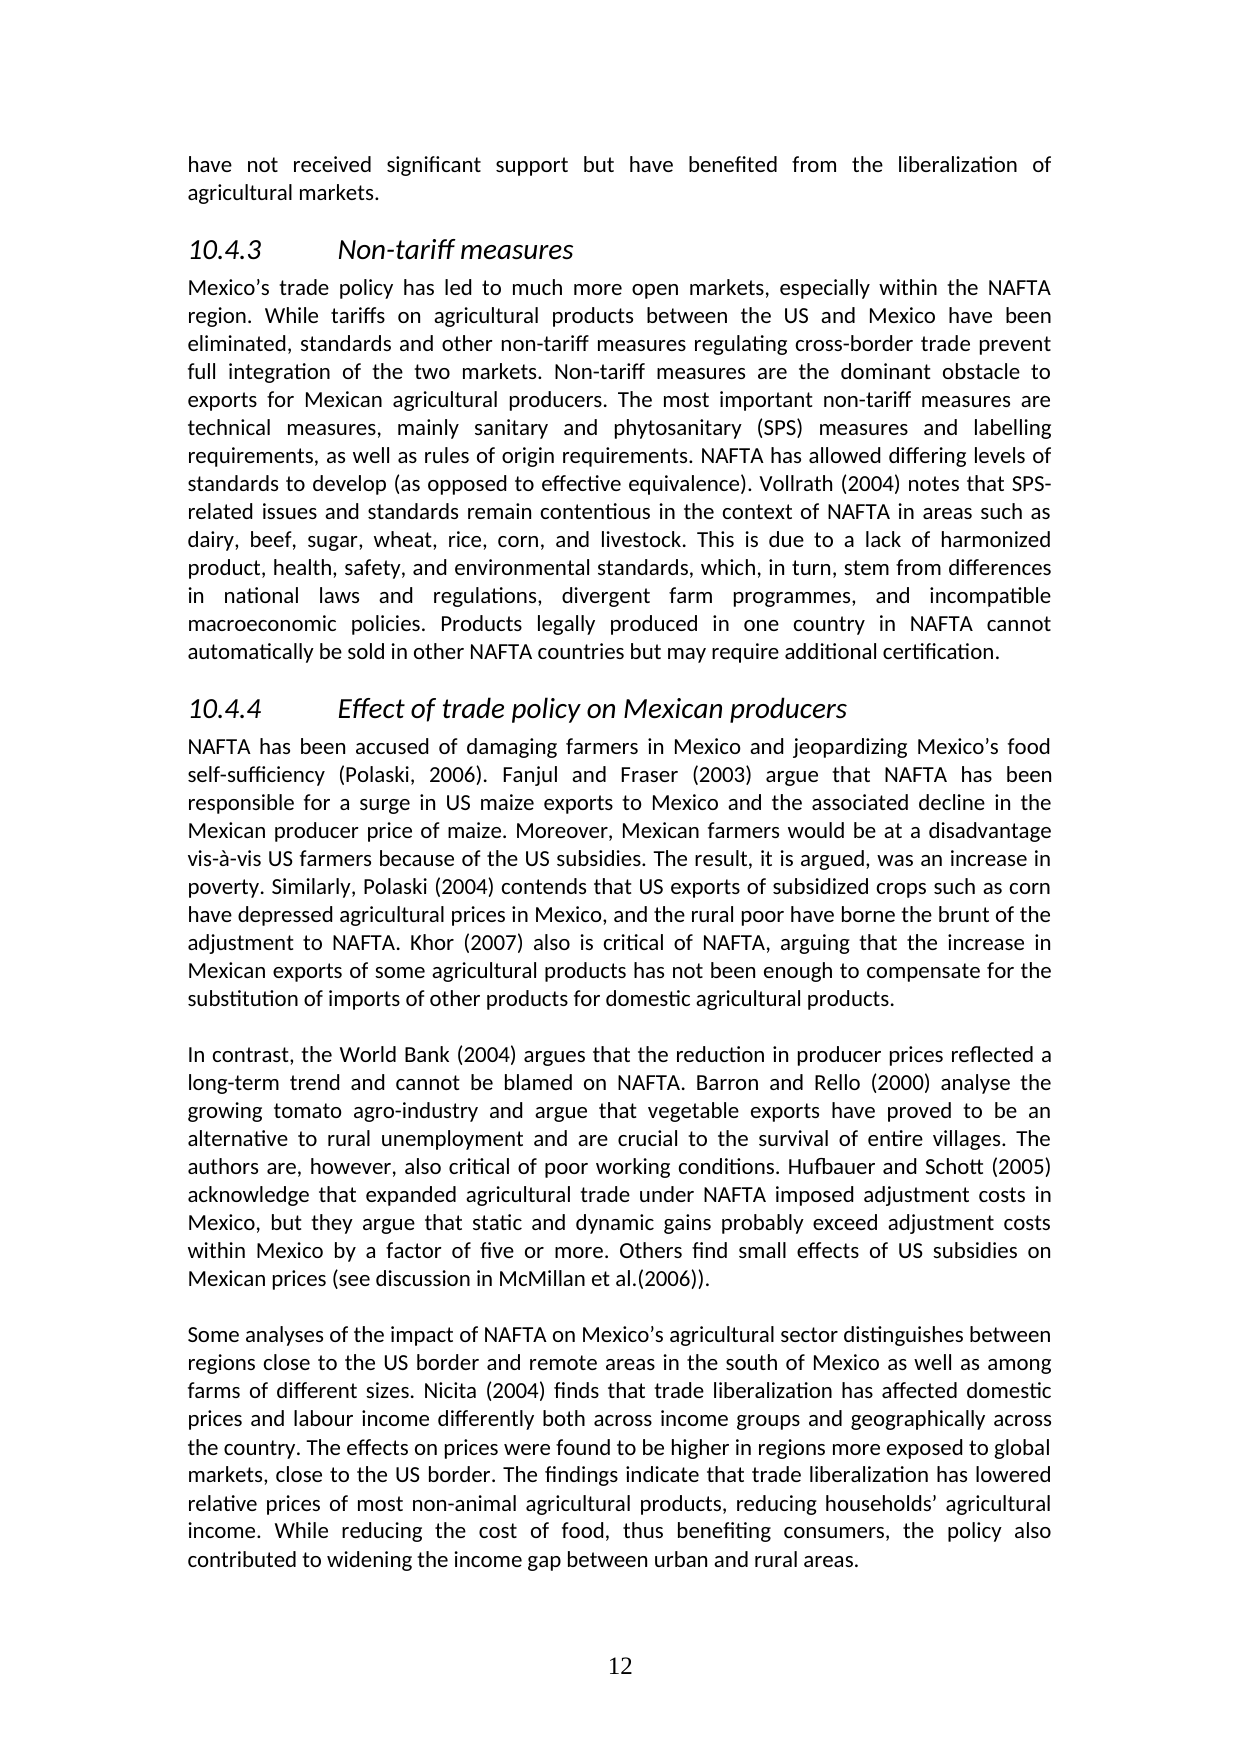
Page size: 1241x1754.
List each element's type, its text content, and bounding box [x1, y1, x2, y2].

subtitle 10.4.3 Non-tariff measures [187, 231, 1053, 267]
text NAFTA has been accused of damaging farmers in Mexico and jeopardizing Mexico’s food self-sufficiency (Polaski, 2006). Fanjul and Fraser (2003) argue that NAFTA has been responsible for a surge in US maize exports to Mexico and the associated decline in the Mexican producer price of maize. Moreover, Mexican farmers would be at a disadvantage vis-à-vis US farmers because of the US subsidies. The result, it is argued, was an increase in poverty. Similarly, Polaski (2004) contends that US exports of subsidized crops such as corn have depressed agricultural prices in Mexico, and the rural poor have borne the brunt of the adjustment to NAFTA. Khor (2007) also is critical of NAFTA, arguing that the increase in Mexican exports of some agricultural products has not been enough to compensate for the substitution of imports of other products for domestic agricultural products. [187, 732, 1053, 1012]
text Some analyses of the impact of NAFTA on Mexico’s agricultural sector distinguishes between regions close to the US border and remote areas in the south of Mexico as well as among farms of different sizes. Nicita (2004) finds that trade liberalization has affected domestic prices and labour income differently both across income groups and geographically across the country. The effects on prices were found to be higher in regions more exposed to global markets, close to the US border. The findings indicate that trade liberalization has lowered relative prices of most non-animal agricultural products, reducing households’ agricultural income. While reducing the cost of food, thus benefiting consumers, the policy also contributed to widening the income gap between urban and rural areas. [187, 1321, 1053, 1573]
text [187, 150, 1053, 206]
text Mexico’s trade policy has led to much more open markets, especially within the NAFTA region. While tariffs on agricultural products between the US and Mexico have been eliminated, standards and other non-tariff measures regulating cross-border trade prevent full integration of the two markets. Non-tariff measures are the dominant obstacle to exports for Mexican agricultural producers. The most important non-tariff measures are technical measures, mainly sanitary and phytosanitary (SPS) measures and labelling requirements, as well as rules of origin requirements. NAFTA has allowed differing levels of standards to develop (as opposed to effective equivalence). Vollrath (2004) notes that SPS-related issues and standards remain contentious in the context of NAFTA in areas such as dairy, beef, sugar, wheat, rice, corn, and livestock. This is due to a lack of harmonized product, health, safety, and environmental standards, which, in turn, stem from differences in national laws and regulations, divergent farm programmes, and incompatible macroeconomic policies. Products legally produced in one country in NAFTA cannot automatically be sold in other NAFTA countries but may require additional certification. [187, 273, 1053, 665]
subtitle 10.4.4 Effect of trade policy on Mexican producers [187, 690, 1053, 726]
text In contrast, the World Bank (2004) argues that the reduction in producer prices reflected a long-term trend and cannot be blamed on NAFTA. Barron and Rello (2000) analyse the growing tomato agro-industry and argue that vegetable exports have proved to be an alternative to rural unemployment and are crucial to the survival of entire villages. The authors are, however, also critical of poor working conditions. Hufbauer and Schott (2005) acknowledge that expanded agricultural trade under NAFTA imposed adjustment costs in Mexico, but they argue that static and dynamic gains probably exceed adjustment costs within Mexico by a factor of five or more. Others find small effects of US subsidies on Mexican prices (see discussion in McMillan et al.(2006)). [187, 1040, 1053, 1292]
